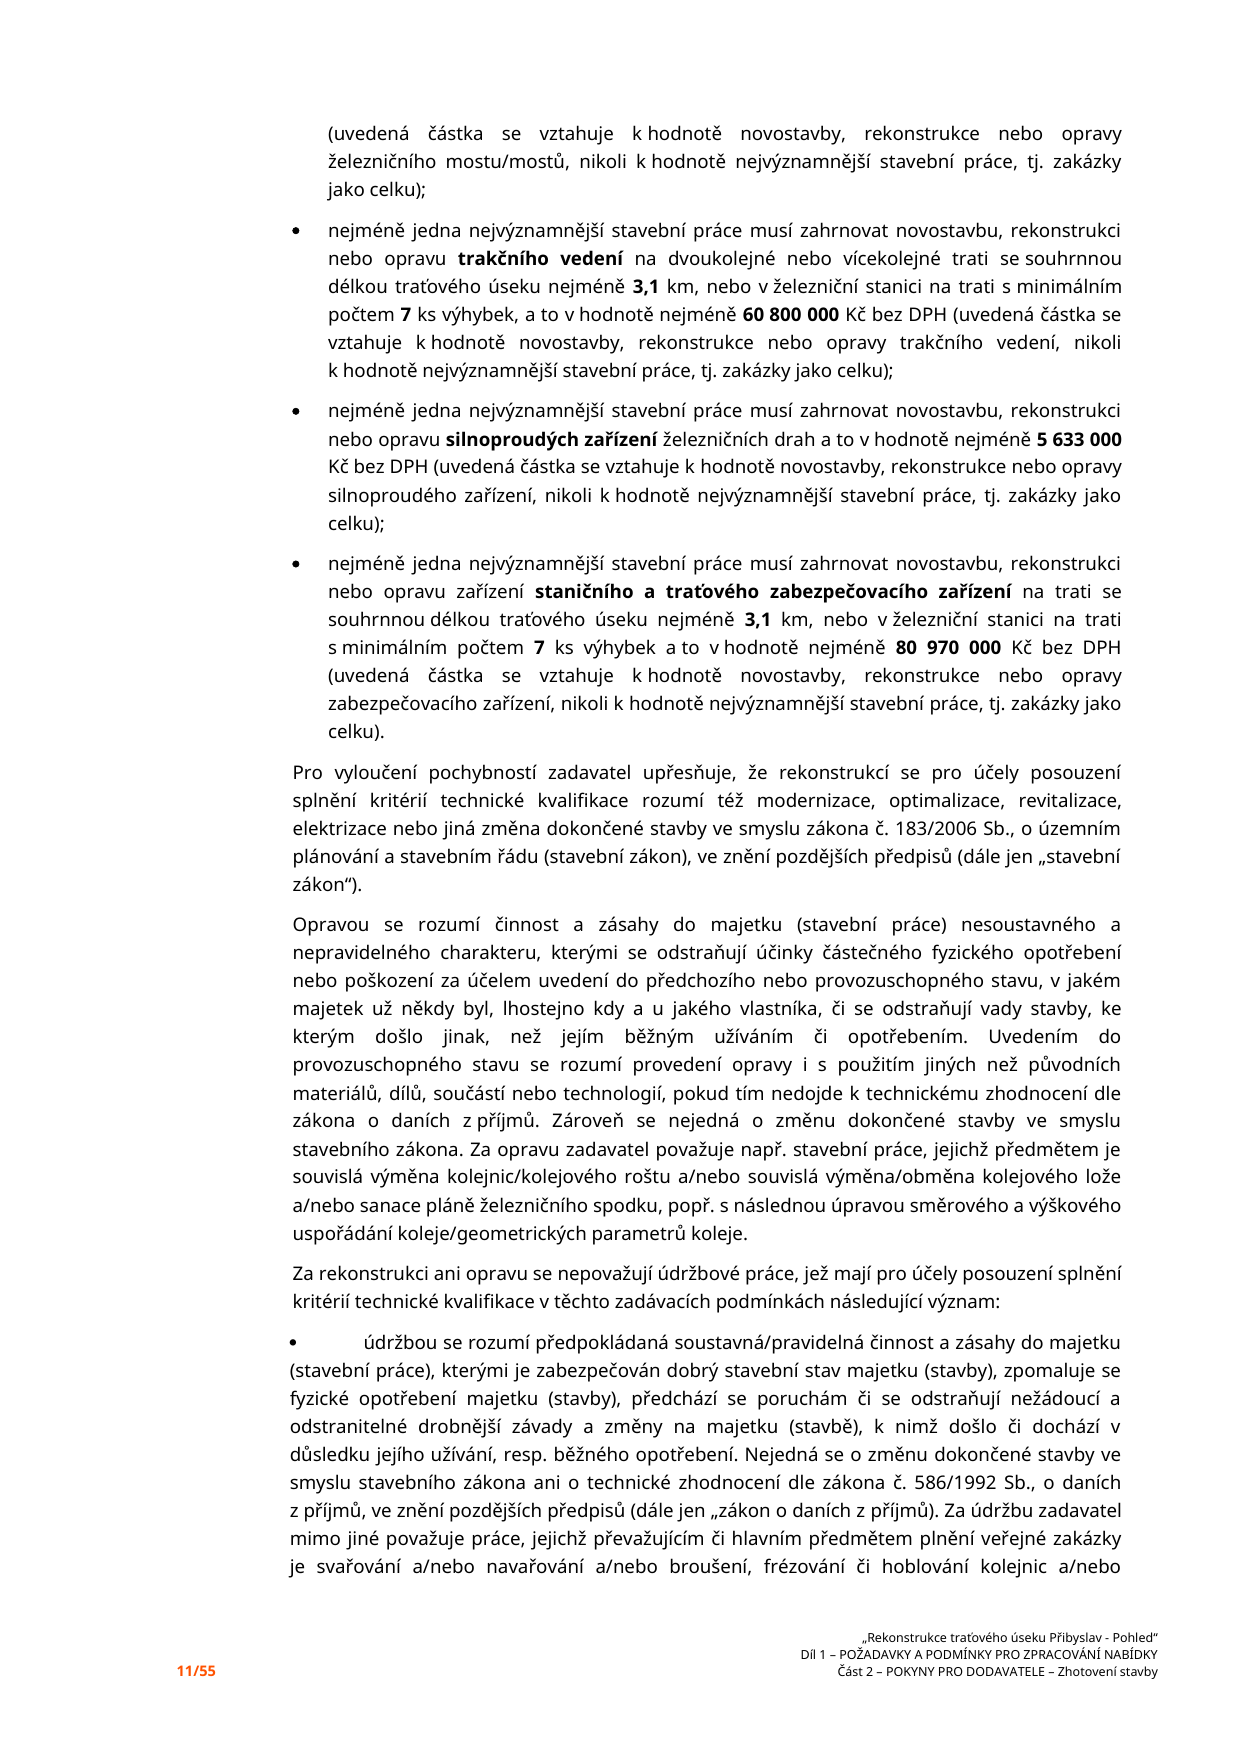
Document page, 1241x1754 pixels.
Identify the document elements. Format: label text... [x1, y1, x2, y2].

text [292, 121, 1122, 202]
text nejméně jedna nejvýznamnější stavební práce musí zahrnovat novostavbu, rekonstrukci nebo opravu trakčního vedení na dvoukolejné nebo vícekolejné trati se souhrnnou délkou traťového úseku nejméně 3,1 km, nebo v železniční stanici na trati s minimálním počtem 7 ks výhybek, a to v hodnotě nejméně 60 800 000 Kč bez DPH (uvedená částka se vztahuje k hodnotě novostavby, rekonstrukce nebo opravy trakčního vedení, nikoli k hodnotě nejvýznamnější stavební práce, tj. zakázky jako celku); [292, 217, 1122, 383]
text Pro vyloučení pochybností zadavatel upřesňuje, že rekonstrukcí se pro účely posouzení splnění kritérií technické kvalifikace rozumí též modernizace, optimalizace, revitalizace, elektrizace nebo jiná změna dokončené stavby ve smyslu zákona č. 183/2006 Sb., o územním plánování a stavebním řádu (stavební zákon), ve znění pozdějších předpisů (dále jen „stavební zákon“). [292, 759, 1122, 897]
text Za rekonstrukci ani opravu se nepovažují údržbové práce, jež mají pro účely posouzení splnění kritérií technické kvalifikace v těchto zadávacích podmínkách následující význam: [292, 1260, 1122, 1314]
text nejméně jedna nejvýznamnější stavební práce musí zahrnovat novostavbu, rekonstrukci nebo opravu zařízení staničního a traťového zabezpečovacího zařízení na trati se souhrnnou délkou traťového úseku nejméně 3,1 km, nebo v železniční stanici na trati s minimálním počtem 7 ks výhybek a to v hodnotě nejméně 80 970 000 Kč bez DPH (uvedená částka se vztahuje k hodnotě novostavby, rekonstrukce nebo opravy zabezpečovacího zařízení, nikoli k hodnotě nejvýznamnější stavební práce, tj. zakázky jako celku). [292, 550, 1122, 744]
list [289, 1329, 1122, 1579]
text Opravou se rozumí činnost a zásahy do majetku (stavební práce) nesoustavného a nepravidelného charakteru, kterými se odstraňují účinky částečného fyzického opotřebení nebo poškození za účelem uvedení do předchozího nebo provozuschopného stavu, v jakém majetek už někdy byl, lhostejno kdy a u jakého vlastníka, či se odstraňují vady stavby, ke kterým došlo jinak, než jejím běžným užíváním či opotřebením. Uvedením do provozuschopného stavu se rozumí provedení opravy i s použitím jiných než původních materiálů, dílů, součástí nebo technologií, pokud tím nedojde k technickému zhodnocení dle zákona o daních z příjmů. Zároveň se nejedná o změnu dokončené stavby ve smyslu stavebního zákona. Za opravu zadavatel považuje např. stavební práce, jejichž předmětem je souvislá výměna kolejnic/kolejového roštu a/nebo souvislá výměna/obměna kolejového lože a/nebo sanace pláně železničního spodku, popř. s následnou úpravou směrového a výškového uspořádání koleje/geometrických parametrů koleje. [292, 912, 1122, 1245]
text nejméně jedna nejvýznamnější stavební práce musí zahrnovat novostavbu, rekonstrukci nebo opravu silnoproudých zařízení železničních drah a to v hodnotě nejméně 5 633 000 Kč bez DPH (uvedená částka se vztahuje k hodnotě novostavby, rekonstrukce nebo opravy silnoproudého zařízení, nikoli k hodnotě nejvýznamnější stavební práce, tj. zakázky jako celku); [292, 398, 1122, 535]
